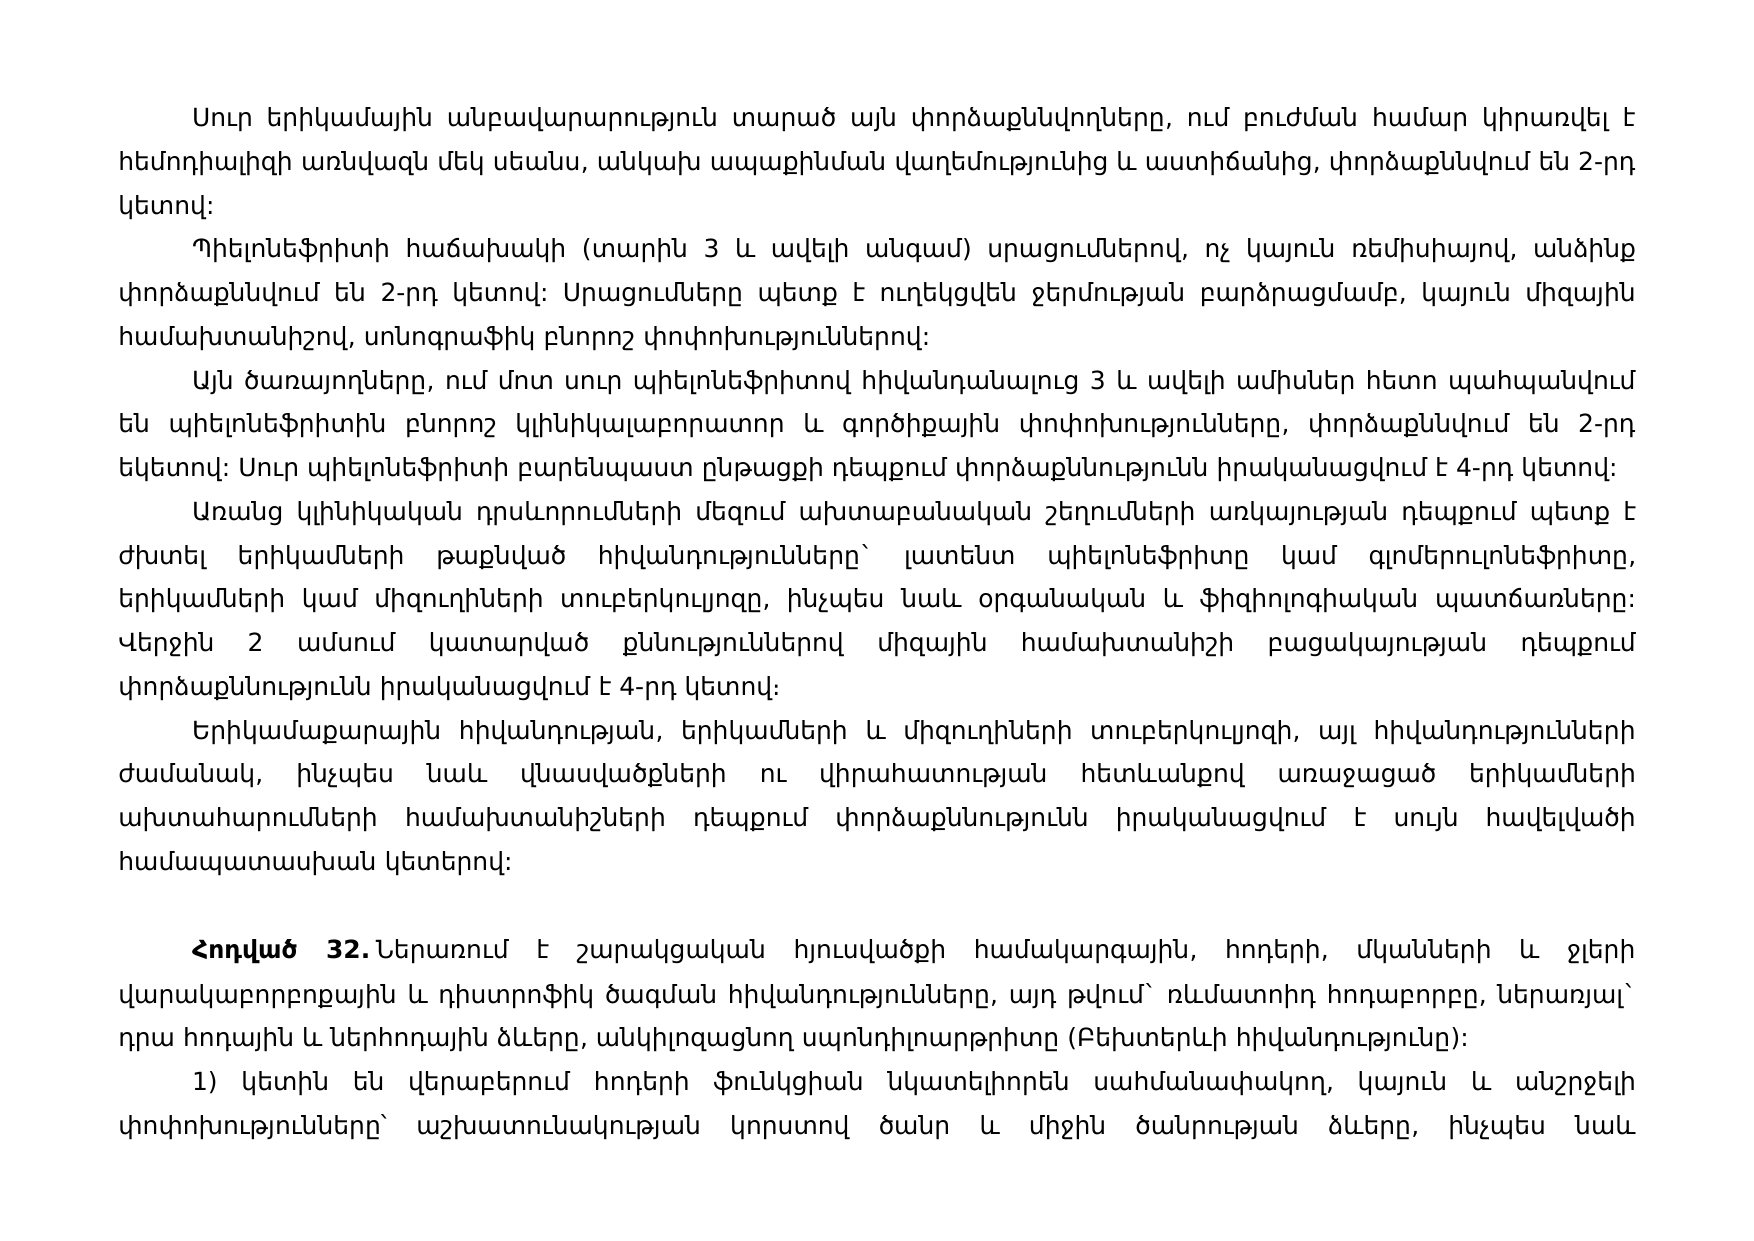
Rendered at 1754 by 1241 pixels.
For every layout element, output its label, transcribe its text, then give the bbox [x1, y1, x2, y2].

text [118, 1067, 1636, 1140]
text Առանց կլինիկական դրսևորումների մեզում ախտաբանական շեղումների առկայության դեպքում պետք է ժխտել երիկամների թաքնված հիվանդությունները` լատենտ պիելոնեֆրիտը կամ գլոմերուլոնեֆրիտը, երիկամների կամ միզուղիների տուբերկուլյոզը, ինչպես նաև օրգանական և ֆիզիոլոգիական պատճառները: Վերջին 2 ամսում կատարված քննություններով միզային համախտանիշի բացակայության դեպքում փորձաքննությունն իրականացվում է 4-րդ կետով։ [118, 497, 1636, 701]
text Պիելոնեֆրիտի հաճախակի (տարին 3 և ավելի անգամ) սրացումներով, ոչ կայուն ռեմիսիայով, անձինք փորձաքննվում են 2-րդ կետով: Սրացումները պետք է ուղեկցվեն ջերմության բարձրացմամբ, կայուն միզային համախտանիշով, սոնոգրաֆիկ բնորոշ փոփոխություններով: [118, 235, 1636, 351]
text Այն ծառայողները, ում մոտ սուր պիելոնեֆրիտով հիվանդանալուց 3 և ավելի ամիսներ հետո պահպանվում են պիելոնեֆրիտին բնորոշ կլինիկալաբորատոր և գործիքային փոփոխությունները, փորձաքննվում են 2-րդ եկետով: Սուր պիելոնեֆրիտի բարենպաստ ընթացքի դեպքում փորձաքննությունն իրականացվում է 4-րդ կետով: [118, 366, 1636, 483]
text Սուր երիկամային անբավարարություն տարած այն փորձաքննվողները, ում բուժման համար կիրառվել է հեմոդիալիզի առնվազն մեկ սեանս, անկախ ապաքինման վաղեմությունից և աստիճանից, փորձաքննվում են 2-րդ կետով: [118, 103, 1636, 220]
text Հոդված 32. Ներառում է շարակցական հյուսվածքի համակարգային, հոդերի, մկանների և ջլերի վարակաբորբոքային և դիստրոֆիկ ծագման հիվանդությունները, այդ թվում` ռևմատոիդ հոդաբորբը, ներառյալ` դրա հոդային և ներհոդային ձևերը, անկիլոզացնող սպոնդիլոարթրիտը (Բեխտերևի հիվանդությունը): [118, 935, 1636, 1053]
text Երիկամաքարային հիվանդության, երիկամների և միզուղիների տուբերկուլյոզի, այլ հիվանդությունների ժամանակ, ինչպես նաև վնասվածքների ու վիրահատության հետևանքով առաջացած երիկամների ախտահարումների համախտանիշների դեպքում փորձաքննությունն իրականացվում է սույն հավելվածի համապատասխան կետերով: [118, 716, 1636, 876]
